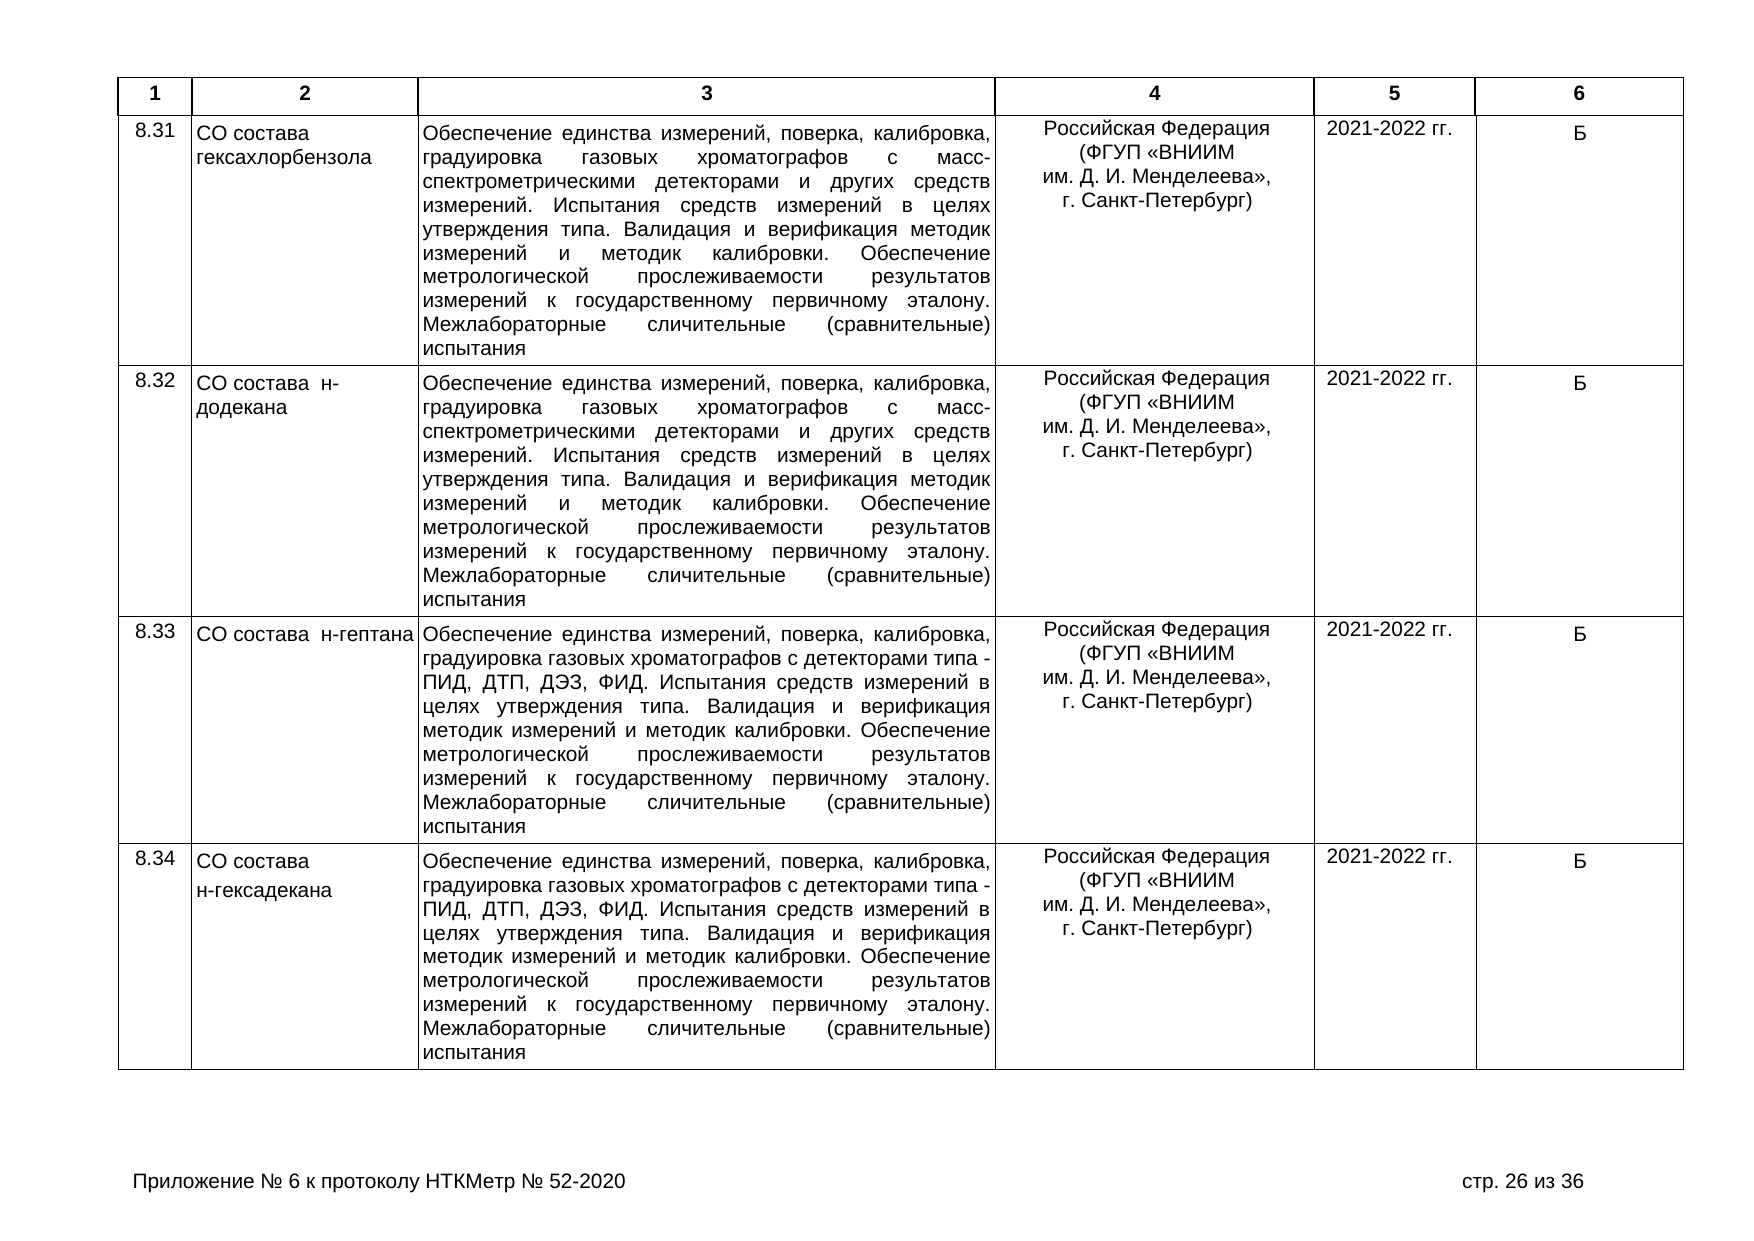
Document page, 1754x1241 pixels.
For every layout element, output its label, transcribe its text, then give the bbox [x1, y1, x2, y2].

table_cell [419, 844, 995, 1069]
table_cell СО состава гексахлорбензола [192, 116, 418, 365]
table_cell 8.34 [119, 844, 191, 1069]
table_header 5 [1315, 78, 1474, 114]
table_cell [996, 844, 1314, 1069]
table_cell 2021-2022 гг. [1315, 366, 1476, 616]
table_header 1 [119, 78, 191, 114]
table_cell Обеспечение единства измерений, поверка, калибровка, градуировка газовых хроматографов с масс-спектрометрическими детекторами и других средств измерений. Испытания средств измерений в целях утверждения типа. Валидация и верификация методик измерений и методик калибровки. Обеспечение метрологической прослеживаемости результатов измерений к государственному первичному эталону. Межлабораторные сличительные (сравнительные) испытания [419, 366, 995, 616]
table_cell СО состава н-додекана [192, 366, 418, 616]
table_cell Обеспечение единства измерений, поверка, калибровка, градуировка газовых хроматографов с масс-спектрометрическими детекторами и других средств измерений. Испытания средств измерений в целях утверждения типа. Валидация и верификация методик измерений и методик калибровки. Обеспечение метрологической прослеживаемости результатов измерений к государственному первичному эталону. Межлабораторные сличительные (сравнительные) испытания [419, 116, 995, 365]
table_cell Российская Федерация (ФГУП «ВНИИМ им. Д. И. Менделеева», г. Санкт-Петербург) [996, 366, 1314, 616]
table_cell 2021-2022 гг. [1315, 116, 1476, 365]
table_cell Российская Федерация (ФГУП «ВНИИМ им. Д. И. Менделеева», г. Санкт-Петербург) [996, 617, 1314, 842]
table_cell Б [1477, 116, 1683, 365]
table_header 6 [1476, 78, 1683, 114]
table_cell 2021-2022 гг. [1315, 844, 1476, 1069]
table_header 2 [193, 78, 417, 114]
table_cell 8.32 [119, 366, 191, 616]
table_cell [996, 116, 1314, 365]
table_cell Б [1477, 617, 1683, 842]
table_cell Б [1477, 844, 1683, 1069]
table_header 3 [419, 78, 994, 114]
table_cell СО состава н-гептана [192, 617, 418, 842]
table_cell Б [1477, 366, 1683, 616]
table_cell 2021-2022 гг. [1315, 617, 1476, 842]
table_cell 8.31 [119, 116, 191, 365]
table_cell 8.33 [119, 617, 191, 842]
table_cell СО состава н-гексадекана [192, 844, 418, 1069]
table_header 4 [996, 78, 1313, 114]
